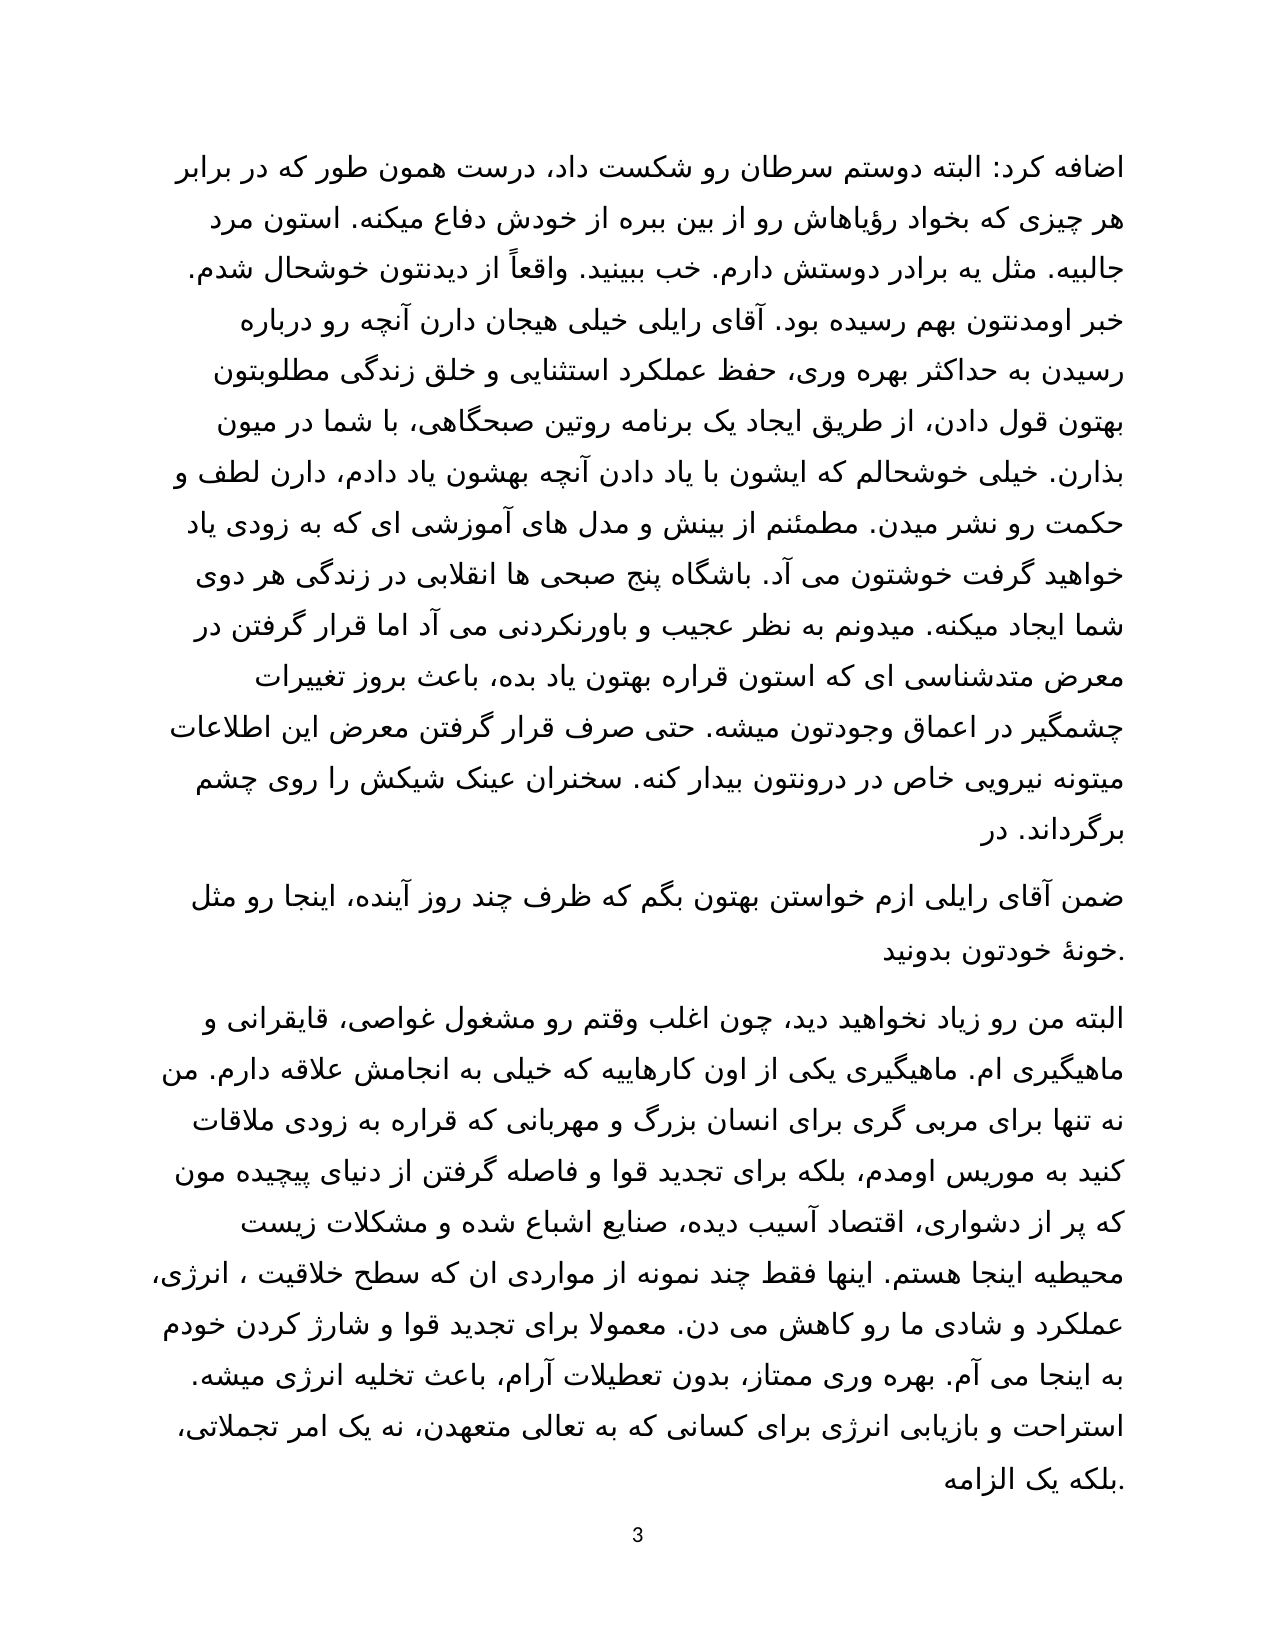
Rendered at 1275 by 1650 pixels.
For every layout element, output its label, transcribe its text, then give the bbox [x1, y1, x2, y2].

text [150, 150, 1125, 846]
text البته من رو زیاد نخواهید دید، چون اغلب وقتم رو مشغول غواصی، قایقرانی و ماهیگیری ام. ماهیگیری یکی از اون کارهاییه که خیلی به انجامش علاقه دارم. من نه تنها برای مربی گری برای انسان بزرگ و مهربانی که قراره به زودی ملاقات کنید به موریس اومدم، بلکه برای تجدید قوا و فاصله گرفتن از دنیای پیچیده مون که پر از دشواری، اقتصاد آسیب دیده، صنایع اشباع شده و مشکلات زیست محیطیه اینجا هستم. اینها فقط چند نمونه از مواردی ان که سطح خلاقیت ، انرژی، عملکرد و شادی ما رو کاهش می دن. معمولا برای تجدید قوا و شارژ کردن خودم به اینجا می آم. بهره وری ممتاز، بدون تعطیلات آرام، باعث تخلیه انرژی میشه. استراحت و بازیابی انرژی برای کسانی که به تعالی متعهدن، نه یک امر تجملاتی، بلکه یک الزامه. [150, 1002, 1125, 1497]
text ضمن آقای رایلی ازم خواستن بهتون بگم که ظرف چند روز آینده، اینجا رو مثل خونۀ خودتون بدونید. [150, 880, 1125, 967]
